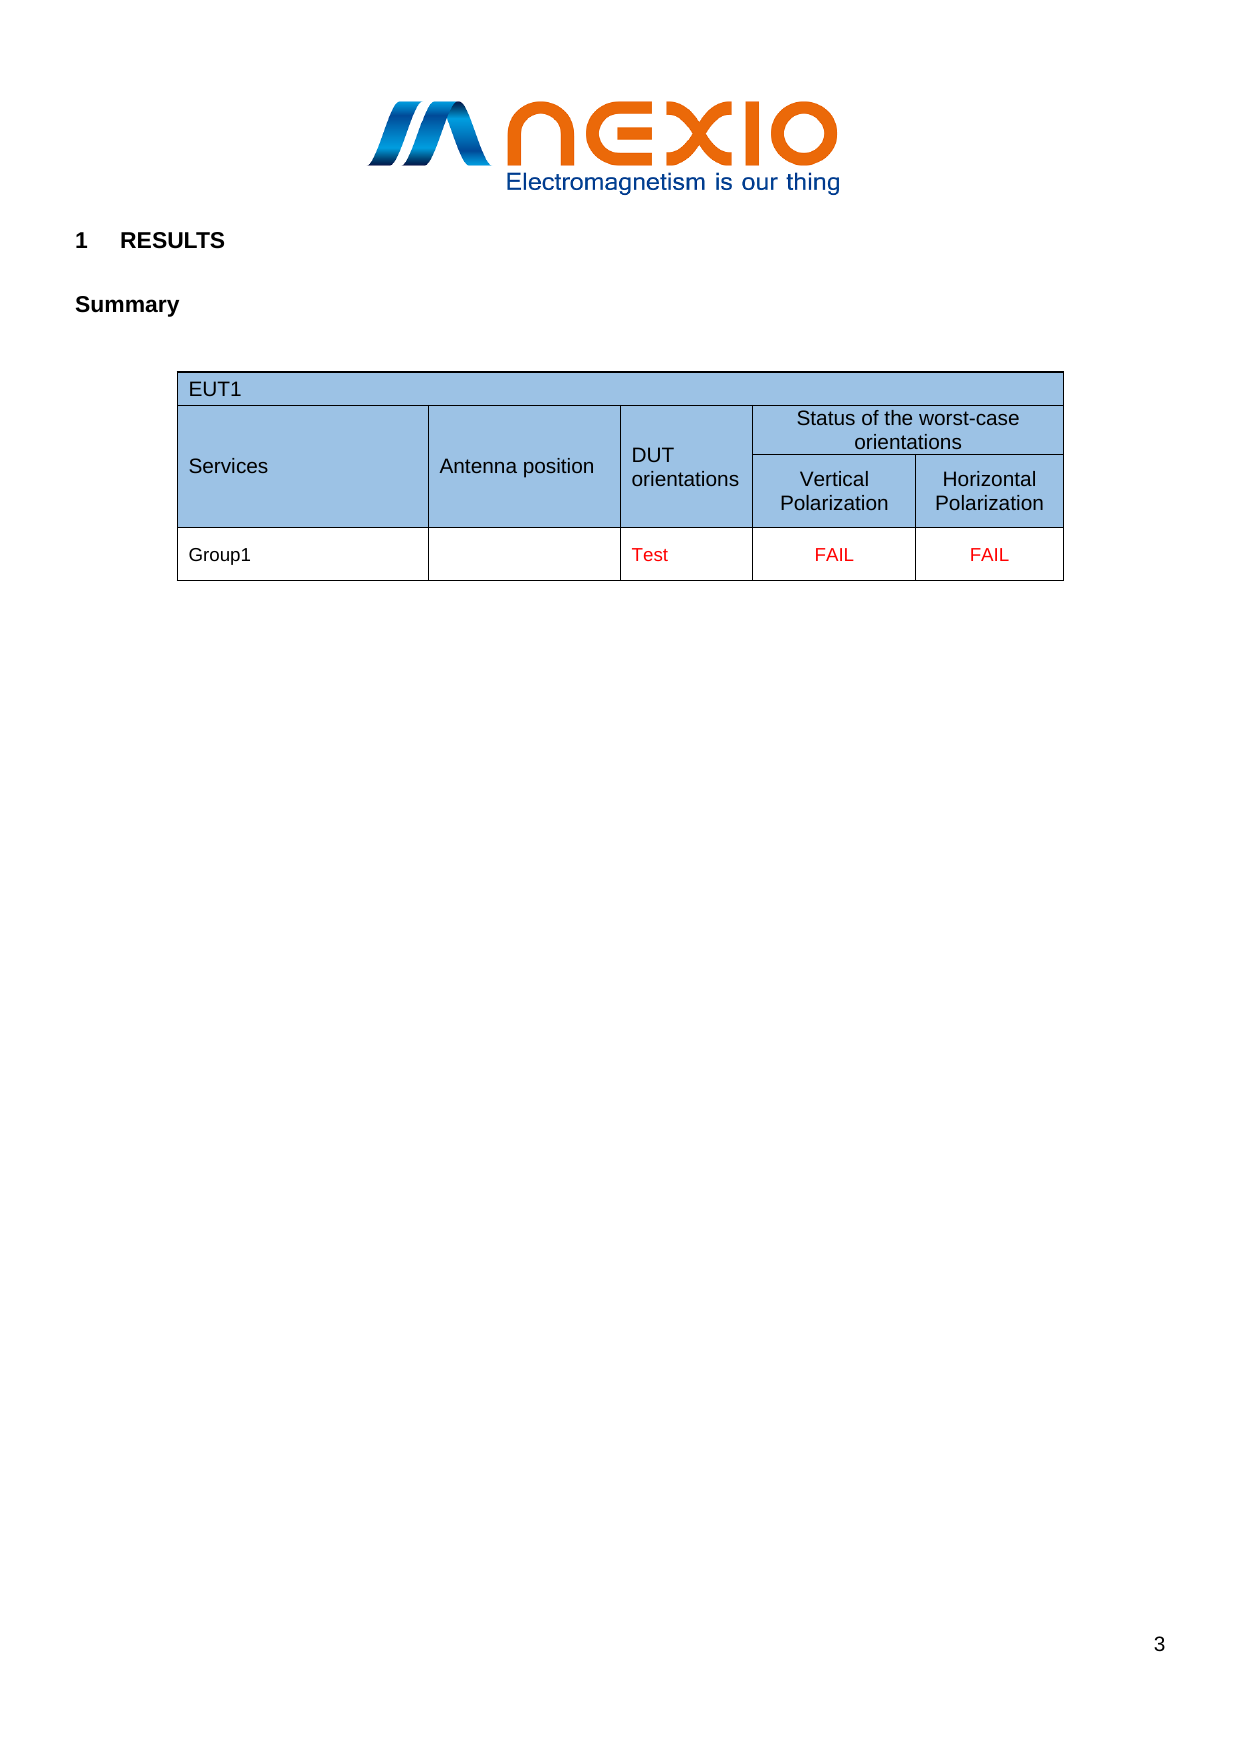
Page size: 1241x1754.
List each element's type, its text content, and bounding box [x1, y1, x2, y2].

table_cell Vertical Polarization [753, 455, 915, 527]
table_cell Test [621, 528, 752, 580]
picture [288, 73, 953, 208]
table_cell [429, 528, 620, 580]
table_cell Group1 [178, 528, 428, 580]
table_cell Horizontal Polarization [916, 455, 1063, 527]
subtitle Summary [75, 291, 1165, 317]
table_cell FAIL [753, 528, 915, 580]
subtitle RESULTS [75, 227, 1165, 253]
table_cell Services [178, 406, 428, 527]
table_header EUT1 [178, 373, 1063, 405]
table_cell FAIL [916, 528, 1063, 580]
table_cell Antenna position [429, 406, 620, 527]
table_cell Status of the worst-case orientations [753, 406, 1063, 454]
table_cell DUT orientations [621, 406, 752, 527]
